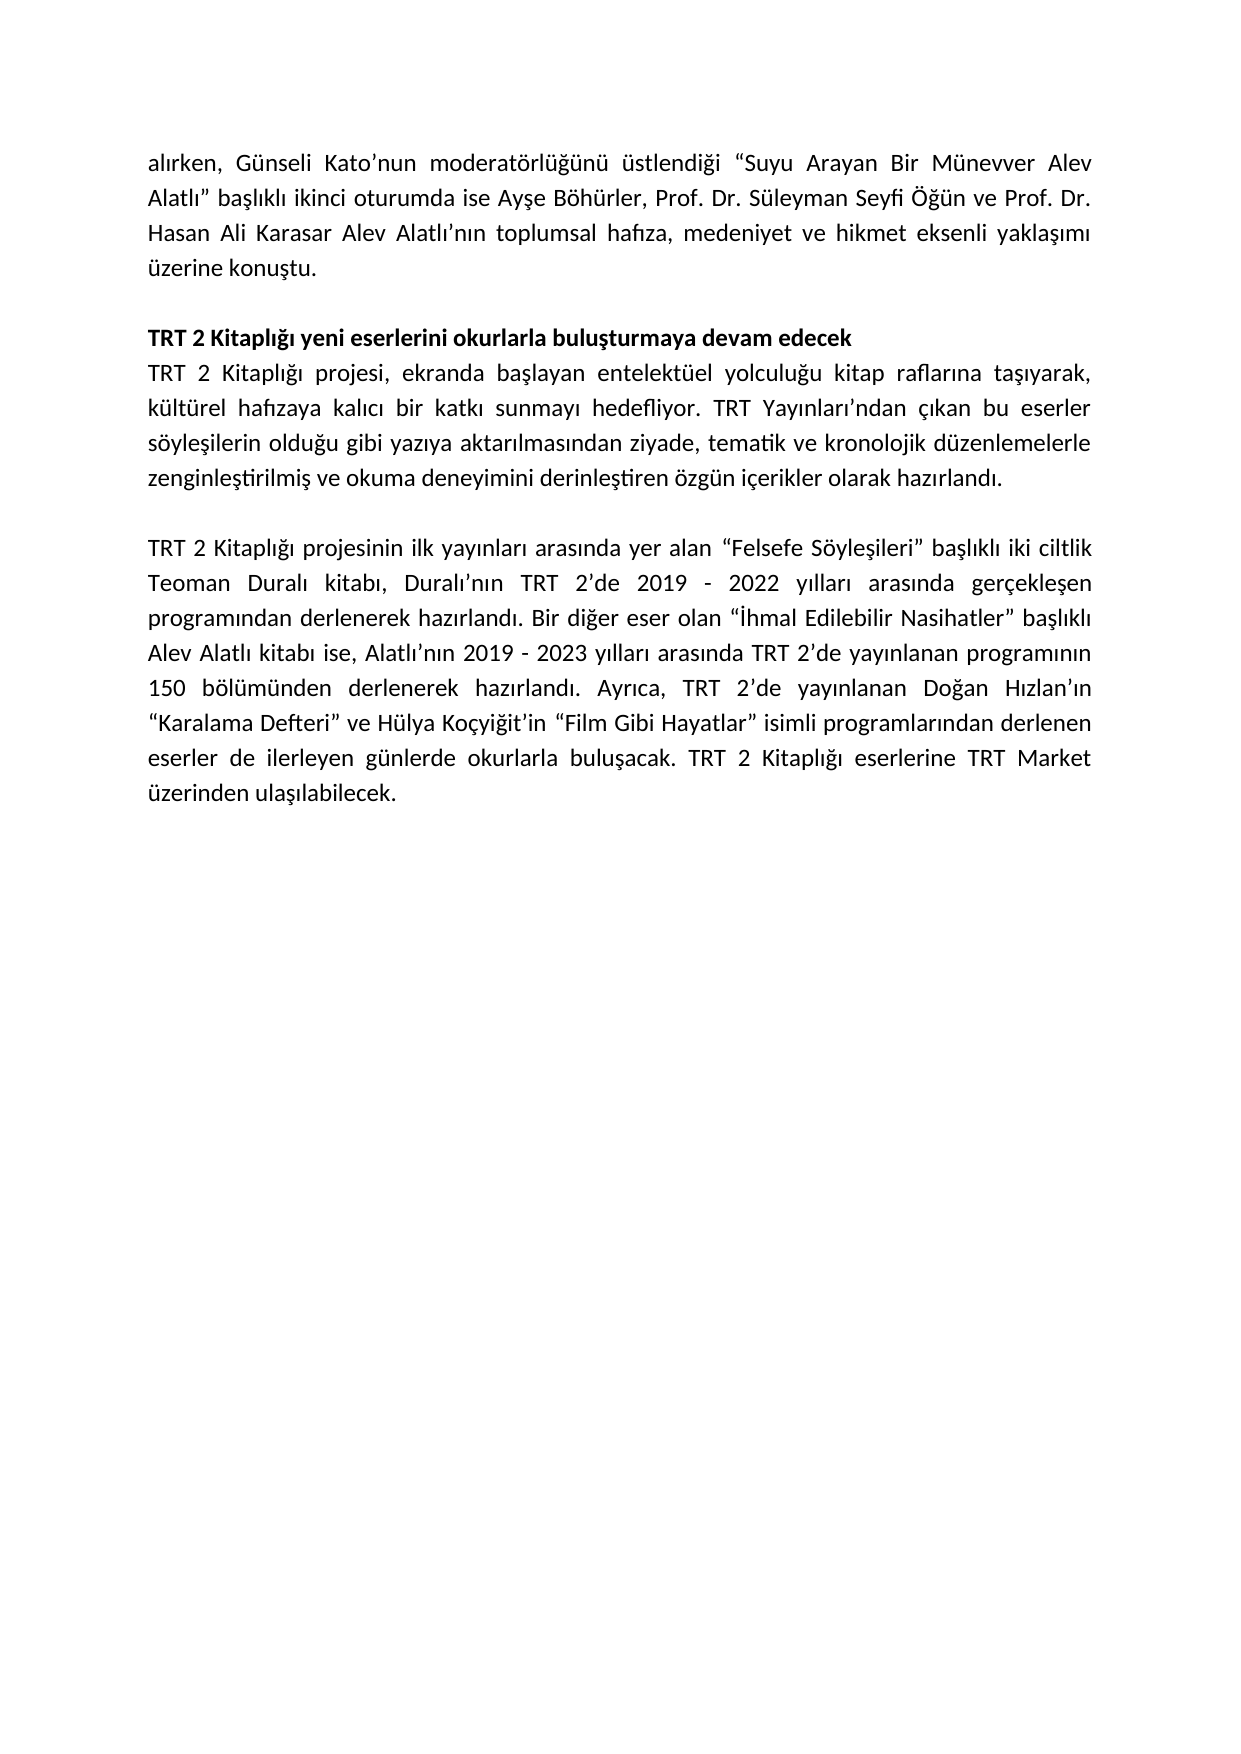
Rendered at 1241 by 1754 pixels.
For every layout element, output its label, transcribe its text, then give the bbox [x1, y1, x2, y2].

text TRT 2 Kitaplığı yeni eserlerini okurlarla buluşturmaya devam edecek [148, 323, 1093, 353]
text TRT 2 Kitaplığı projesinin ilk yayınları arasında yer alan “Felsefe Söyleşileri” başlıklı iki ciltlik Teoman Duralı kitabı, Duralı’nın TRT 2’de 2019 - 2022 yılları arasında gerçekleşen programından derlenerek hazırlandı. Bir diğer eser olan “İhmal Edilebilir Nasihatler” başlıklı Alev Alatlı kitabı ise, Alatlı’nın 2019 - 2023 yılları arasında TRT 2’de yayınlanan programının 150 bölümünden derlenerek hazırlandı. Ayrıca, TRT 2’de yayınlanan Doğan Hızlan’ın “Karalama Defteri” ve Hülya Koçyiğit’in “Film Gibi Hayatlar” isimli programlarından derlenen eserler de ilerleyen günlerde okurlarla buluşacak. TRT 2 Kitaplığı eserlerine TRT Market üzerinden ulaşılabilecek. [148, 533, 1093, 808]
text TRT 2 Kitaplığı projesi, ekranda başlayan entelektüel yolculuğu kitap raflarına taşıyarak, kültürel hafızaya kalıcı bir katkı sunmayı hedefliyor. TRT Yayınları’ndan çıkan bu eserler söyleşilerin olduğu gibi yazıya aktarılmasından ziyade, tematik ve kronolojik düzenlemelerle zenginleştirilmiş ve okuma deneyimini derinleştiren özgün içerikler olarak hazırlandı. [148, 358, 1093, 493]
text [148, 148, 1093, 283]
